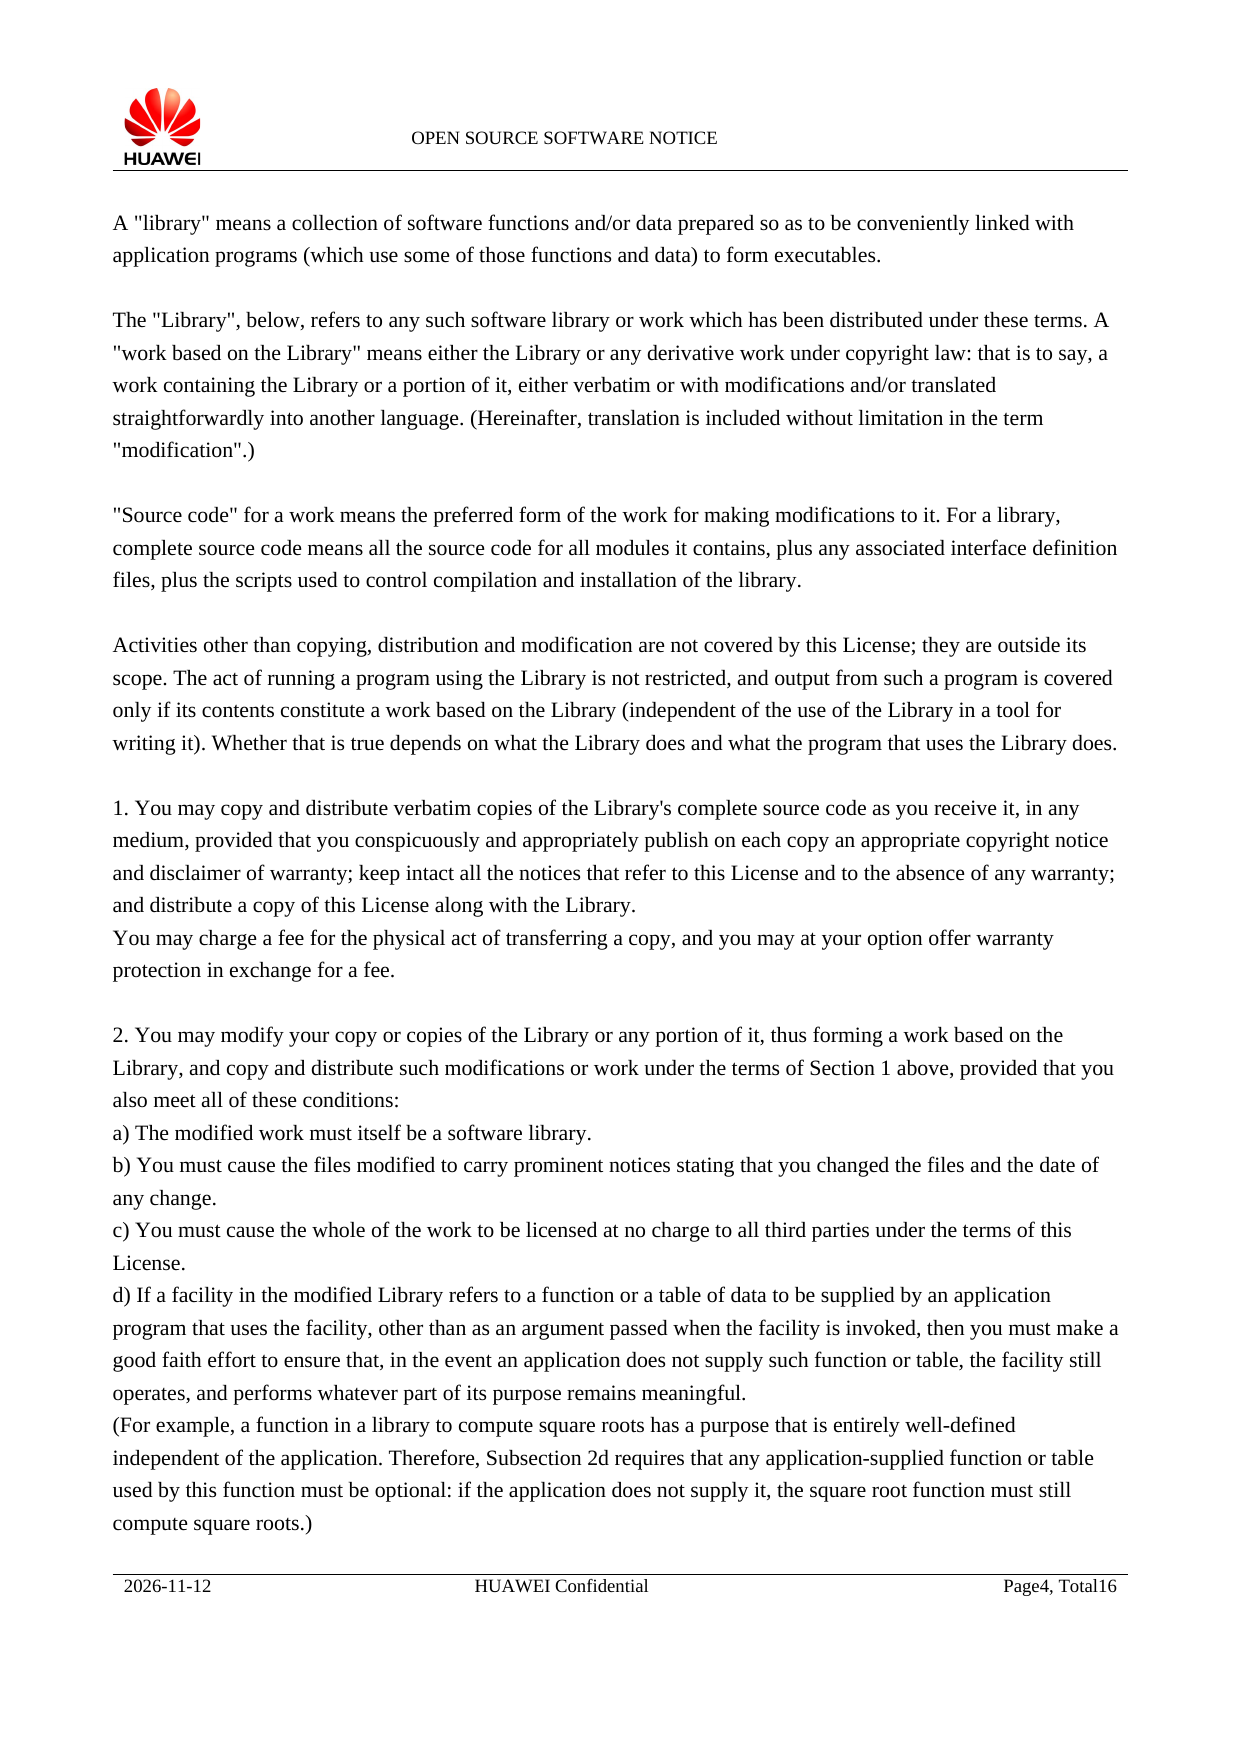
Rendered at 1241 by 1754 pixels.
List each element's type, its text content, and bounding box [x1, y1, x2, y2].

picture [124, 88, 201, 165]
